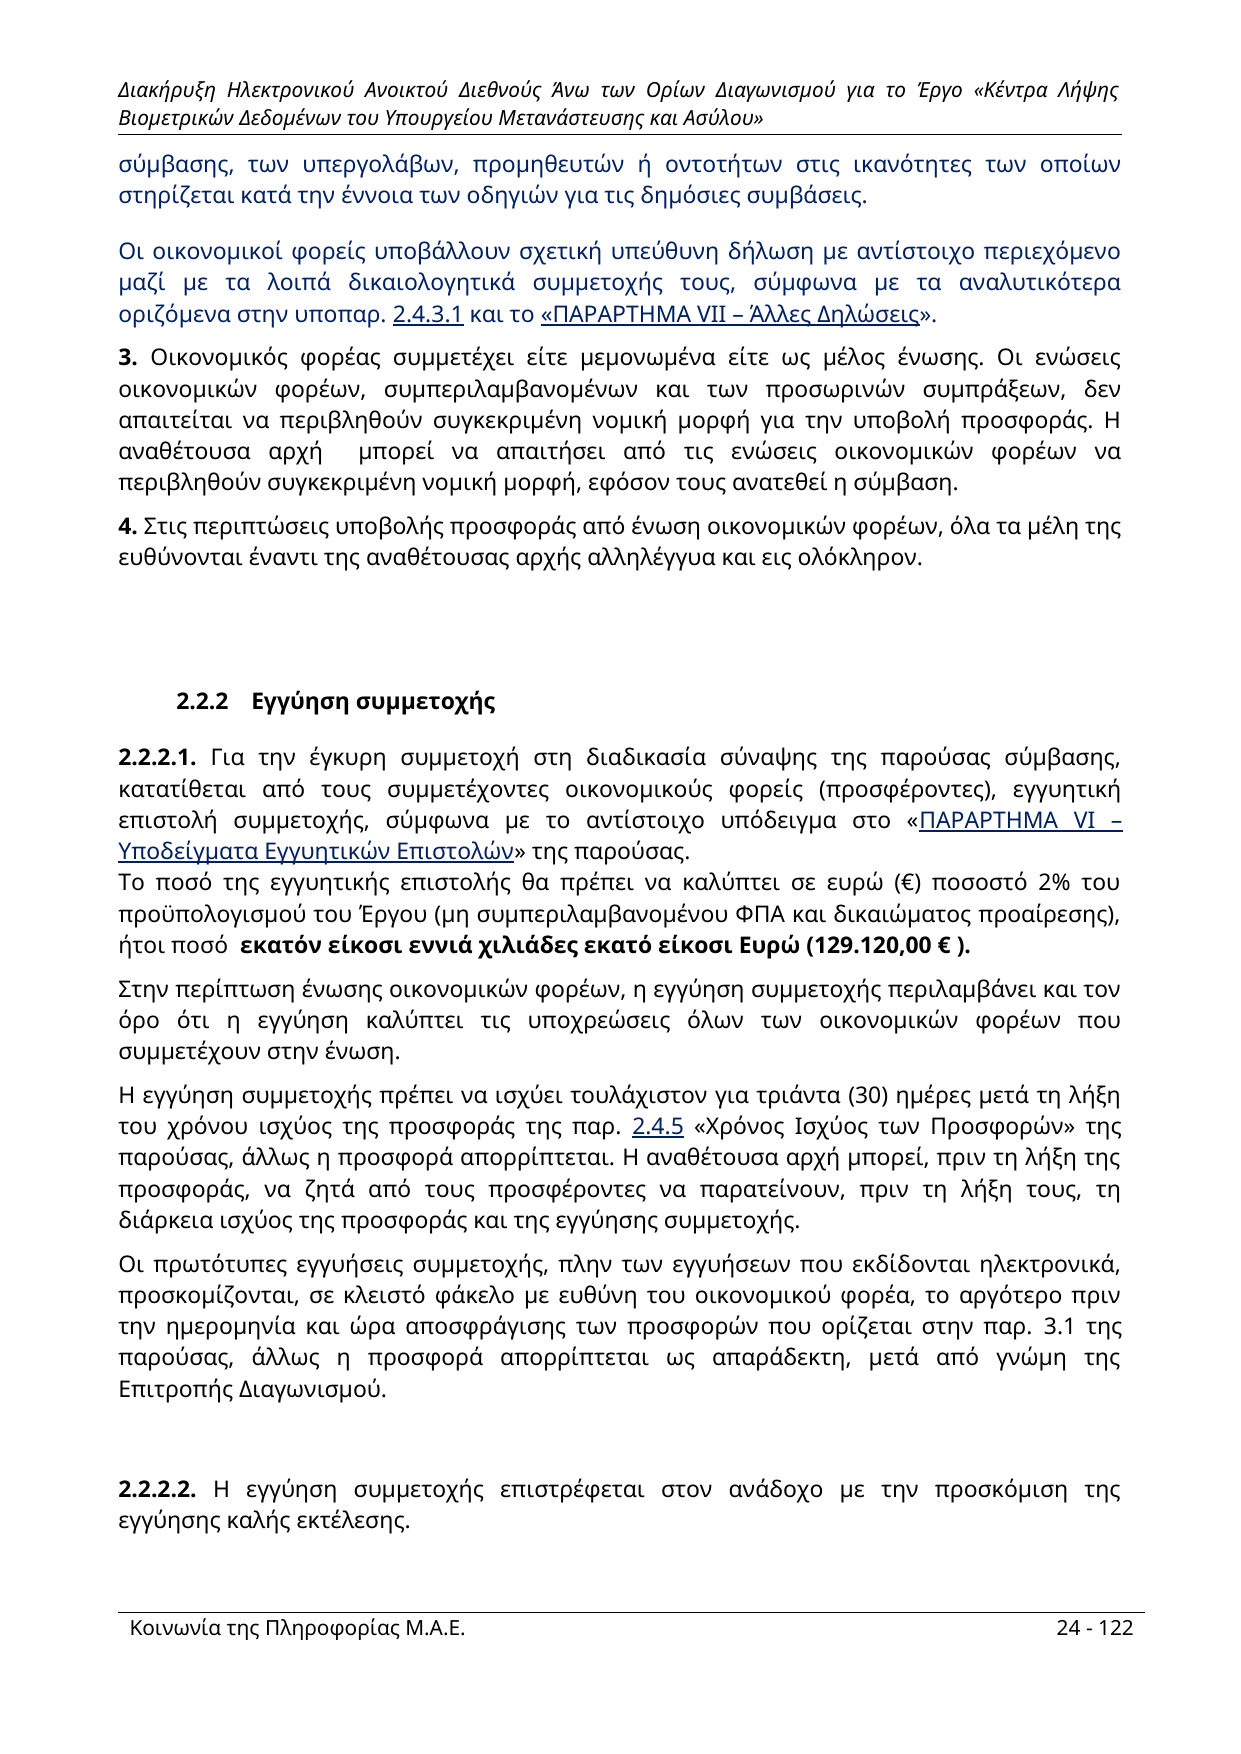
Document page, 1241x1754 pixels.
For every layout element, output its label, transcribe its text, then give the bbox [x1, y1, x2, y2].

list Το ποσό της εγγυητικής επιστολής θα πρέπει να καλύπτει σε ευρώ (€) ποσοστό 2% του προϋπολογισμού του Έργου (μη συμπεριλαμβανομένου ΦΠΑ και δικαιώματος προαίρεσης), ήτοι ποσό εκατόν είκοσι εννιά χιλιάδες εκατό είκοσι Ευρώ (129.120,00 € ). [118, 866, 1122, 960]
text Οι οικονομικοί φορείς υποβάλλουν σχετική υπεύθυνη δήλωση με αντίστοιχο περιεχόμενο μαζί με τα λοιπά δικαιολογητικά συμμετοχής τους, σύμφωνα με τα αναλυτικότερα οριζόμενα στην υποπαρ. 2.4.3.1 και το «‎ΠΑΡΑΡΤΗΜΑ VIΙ – Άλλες Δηλώσεις». [118, 235, 1122, 329]
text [118, 147, 1122, 210]
text 4. Στις περιπτώσεις υποβολής προσφοράς από ένωση οικονομικών φορέων, όλα τα μέλη της ευθύνονται έναντι της αναθέτουσας αρχής αλληλέγγυα και εις ολόκληρον. [118, 510, 1122, 572]
text 3. Οικονομικός φορέας συμμετέχει είτε μεμονωμένα είτε ως μέλος ένωσης. Οι ενώσεις οικονομικών φορέων, συμπεριλαμβανομένων και των προσωρινών συμπράξεων, δεν απαιτείται να περιβληθούν συγκεκριμένη νομική μορφή για την υποβολή προσφοράς. Η αναθέτουσα αρχή μπορεί να απαιτήσει από τις ενώσεις οικονομικών φορέων να περιβληθούν συγκεκριμένη νομική μορφή, εφόσον τους ανατεθεί η σύμβαση. [118, 341, 1122, 497]
list 2.2.2.2. Η εγγύηση συμμετοχής επιστρέφεται στον ανάδοχο με την προσκόμιση της εγγύησης καλής εκτέλεσης. [118, 1472, 1122, 1535]
subtitle Εγγύηση συμμετοχής [176, 685, 1122, 716]
text Στην περίπτωση ένωσης οικονομικών φορέων, η εγγύηση συμμετοχής περιλαμβάνει και τον όρο ότι η εγγύηση καλύπτει τις υποχρεώσεις όλων των οικονομικών φορέων που συμμετέχουν στην ένωση. [118, 972, 1122, 1066]
text Η εγγύηση συμμετοχής πρέπει να ισχύει τουλάχιστον για τριάντα (30) ημέρες μετά τη λήξη του χρόνου ισχύος της προσφοράς της παρ. 2.4.5 «Χρόνος Ισχύος των Προσφορών» της παρούσας, άλλως η προσφορά απορρίπτεται. Η αναθέτουσα αρχή μπορεί, πριν τη λήξη της προσφοράς, να ζητά από τους προσφέροντες να παρατείνουν, πριν τη λήξη τους, τη διάρκεια ισχύος της προσφοράς και της εγγύησης συμμετοχής. [118, 1079, 1122, 1235]
list 2.2.2.1. Για την έγκυρη συμμετοχή στη διαδικασία σύναψης της παρούσας σύμβασης, κατατίθεται από τους συμμετέχοντες οικονομικούς φορείς (προσφέροντες), εγγυητική επιστολή συμμετοχής, σύμφωνα με το αντίστοιχο υπόδειγμα στο «ΠΑΡΑΡΤΗΜΑ VI – Υποδείγματα Εγγυητικών Επιστολών» της παρούσας. [118, 741, 1122, 866]
text Οι πρωτότυπες εγγυήσεις συμμετοχής, πλην των εγγυήσεων που εκδίδονται ηλεκτρονικά, προσκομίζονται, σε κλειστό φάκελο με ευθύνη του οικονομικού φορέα, το αργότερο πριν την ημερομηνία και ώρα αποσφράγισης των προσφορών που ορίζεται στην παρ. 3.1 της παρούσας, άλλως η προσφορά απορρίπτεται ως απαράδεκτη, μετά από γνώμη της Επιτροπής Διαγωνισμού. [118, 1247, 1122, 1404]
